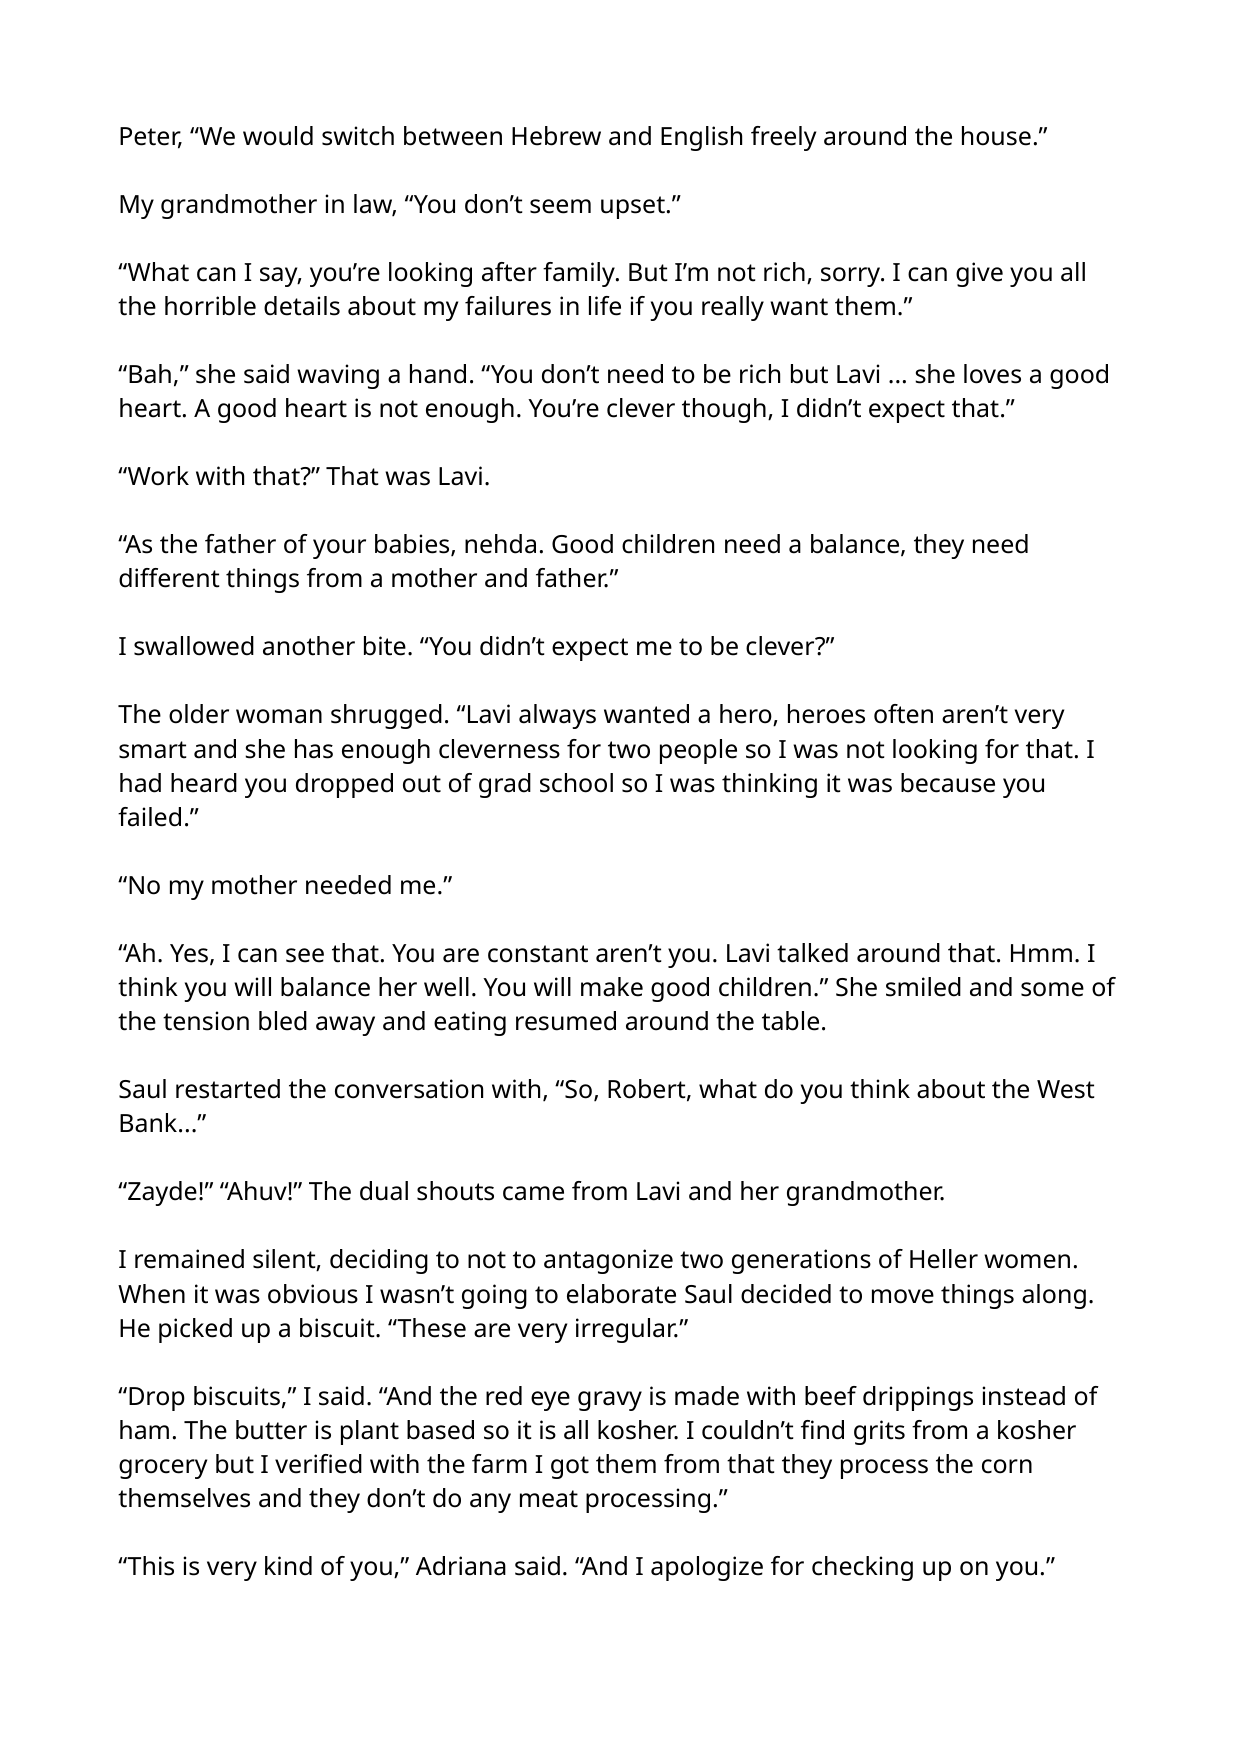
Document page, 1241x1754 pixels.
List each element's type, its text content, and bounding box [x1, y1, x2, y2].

text Peter, “We would switch between Hebrew and English freely around the house.” [118, 118, 1122, 152]
text I remained silent, deciding to not to antagonize two generations of Heller women. When it was obvious I wasn’t going to elaborate Saul decided to move things along. He picked up a biscuit. “These are very irregular.” [118, 1242, 1122, 1344]
text “Zayde!” “Ahuv!” The dual shouts came from Lavi and her grandmother. [118, 1174, 1122, 1208]
text “No my mother needed me.” [118, 867, 1122, 902]
text The older woman shrugged. “Lavi always wanted a hero, heroes often aren’t very smart and she has enough cleverness for two people so I was not looking for that. I had heard you dropped out of grad school so I was thinking it was because you failed.” [118, 697, 1122, 833]
text My grandmother in law, “You don’t seem upset.” [118, 186, 1122, 220]
text “What can I say, you’re looking after family. But I’m not rich, sorry. I can give you all the horrible details about my failures in life if you really want them.” [118, 254, 1122, 322]
text “Ah. Yes, I can see that. You are constant aren’t you. Lavi talked around that. Hmm. I think you will balance her well. You will make good children.” She smiled and some of the tension bled away and eating resumed around the table. [118, 936, 1122, 1038]
text “As the father of your babies, nehda. Good children need a balance, they need different things from a mother and father.” [118, 527, 1122, 595]
text “Work with that?” That was Lavi. [118, 459, 1122, 493]
text “Drop biscuits,” I said. “And the red eye gravy is made with beef drippings instead of ham. The butter is plant based so it is all kosher. I couldn’t find grits from a kosher grocery but I verified with the farm I got them from that they process the corn themselves and they don’t do any meat processing.” [118, 1378, 1122, 1515]
text Saul restarted the conversation with, “So, Robert, what do you think about the West Bank...” [118, 1072, 1122, 1140]
text “Bah,” she said waving a hand. “You don’t need to be rich but Lavi ... she loves a good heart. A good heart is not enough. You’re clever though, I didn’t expect that.” [118, 357, 1122, 425]
text I swallowed another bite. “You didn’t expect me to be clever?” [118, 629, 1122, 663]
text “This is very kind of you,” Adriana said. “And I apologize for checking up on you.” [118, 1549, 1122, 1583]
